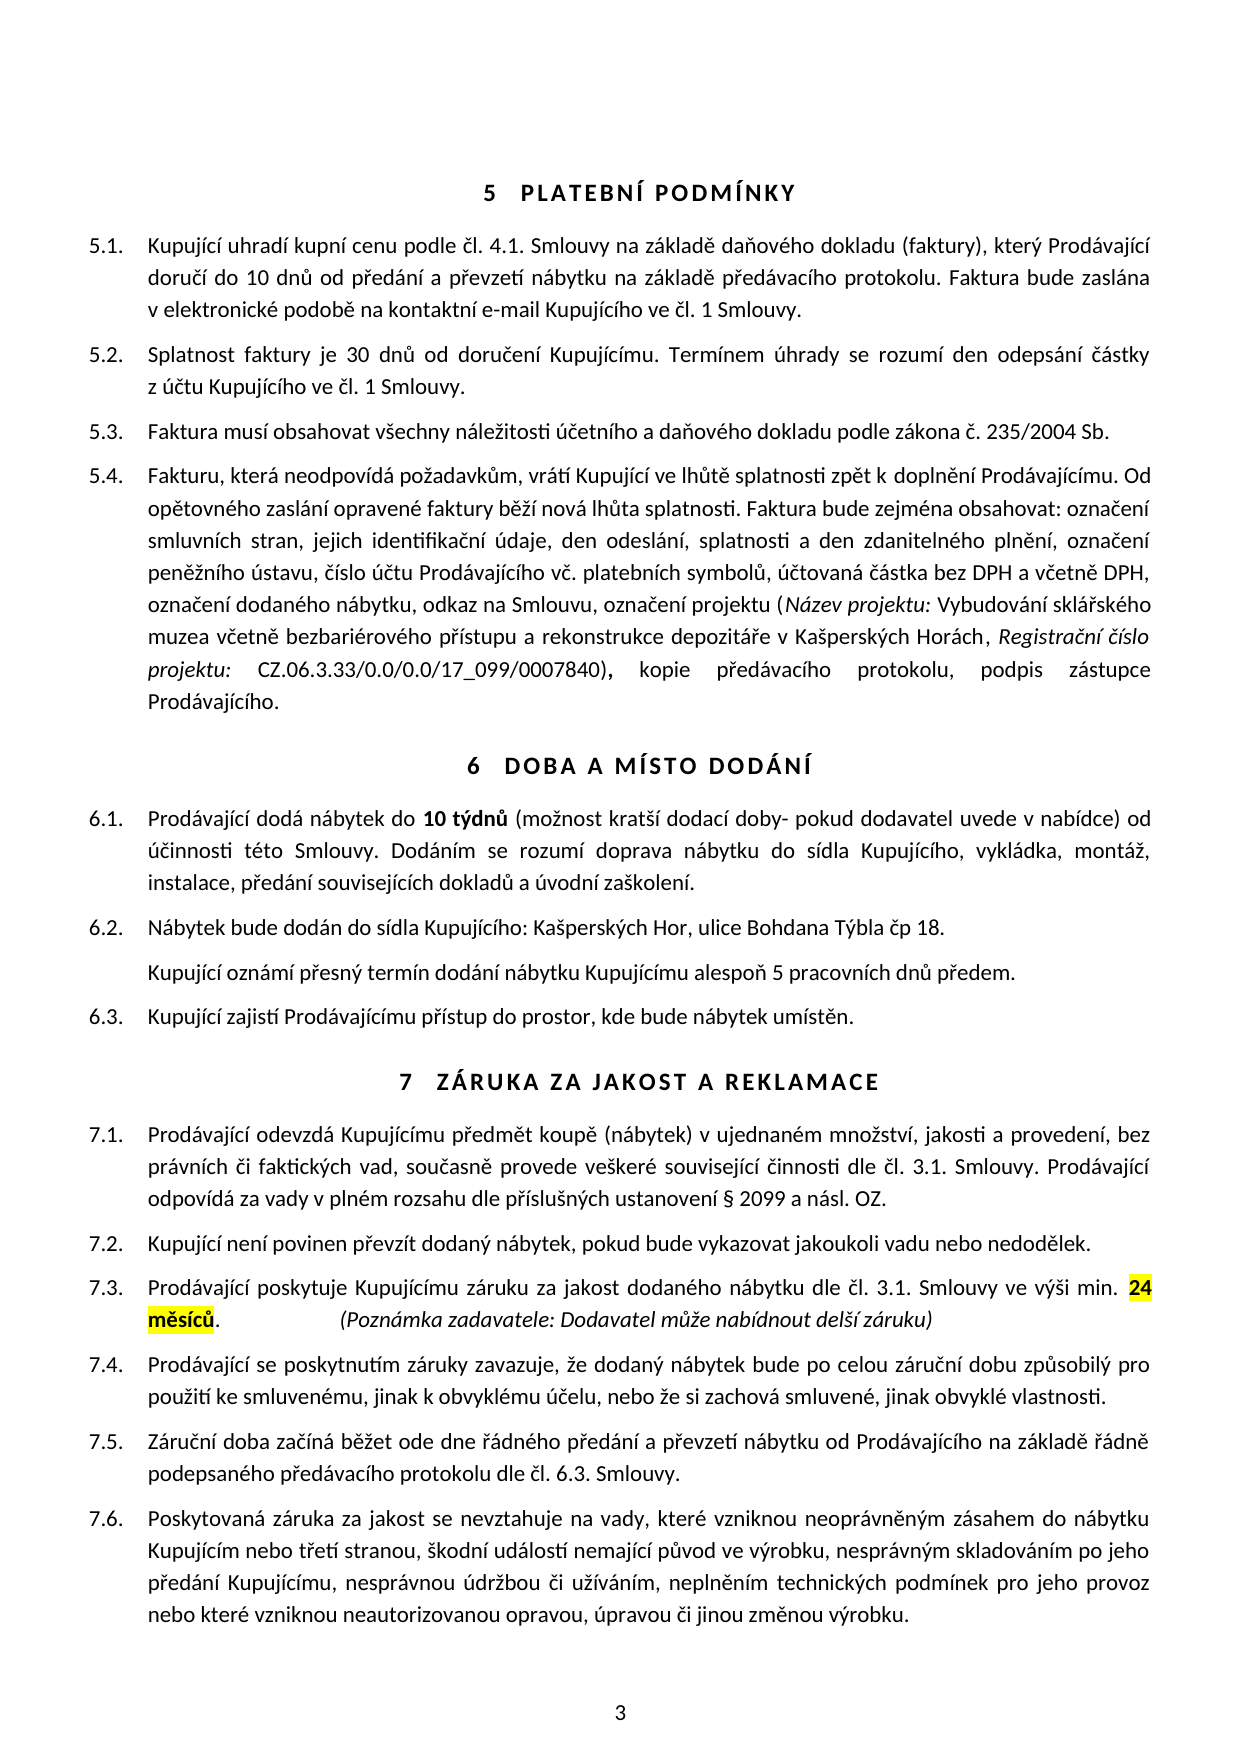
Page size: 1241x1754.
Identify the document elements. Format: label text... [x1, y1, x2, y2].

list Faktura musí obsahovat všechny náležitosti účetního a daňového dokladu podle zákona č. 235/2004 Sb. [89, 417, 1152, 445]
subtitle ZÁRUKA ZA JAKOST A REKLAMACE [126, 1066, 1152, 1096]
list Nábytek bude dodán do sídla Kupujícího: Kašperských Hor, ulice Bohdana Týbla čp 18. [89, 913, 1152, 941]
list Kupující zajistí Prodávajícímu přístup do prostor, kde bude nábytek umístěn. [89, 1002, 1152, 1031]
list Poskytovaná záruka za jakost se nevztahuje na vady, které vzniknou neoprávněným zásahem do nábytku Kupujícím nebo třetí stranou, škodní událostí nemající původ ve výrobku, nesprávným skladováním po jeho předání Kupujícímu, nesprávnou údržbou či užíváním, neplněním technických podmínek pro jeho provoz nebo které vzniknou neautorizovanou opravou, úpravou či jinou změnou výrobku. [89, 1504, 1152, 1629]
list Prodávající odevzdá Kupujícímu předmět koupě (nábytek) v ujednaném množství, jakosti a provedení, bez právních či faktických vad, současně provede veškeré související činnosti dle čl. 3.1. Smlouvy. Prodávající odpovídá za vady v plném rozsahu dle příslušných ustanovení § 2099 a násl. OZ. [89, 1120, 1152, 1212]
list Kupující uhradí kupní cenu podle čl. 4.1. Smlouvy na základě daňového dokladu (faktury), který Prodávající doručí do 10 dnů od předání a převzetí nábytku na základě předávacího protokolu. Faktura bude zaslána v elektronické podobě na kontaktní e-mail Kupujícího ve čl. 1 Smlouvy. [89, 231, 1152, 323]
list Kupující není povinen převzít dodaný nábytek, pokud bude vykazovat jakoukoli vadu nebo nedodělek. [89, 1229, 1152, 1257]
list Prodávající se poskytnutím záruky zavazuje, že dodaný nábytek bude po celou záruční dobu způsobilý pro použití ke smluvenému, jinak k obvyklému účelu, nebo že si zachová smluvené, jinak obvyklé vlastnosti. [89, 1350, 1152, 1411]
list Fakturu, která neodpovídá požadavkům, vrátí Kupující ve lhůtě splatnosti zpět k doplnění Prodávajícímu. Od opětovného zaslání opravené faktury běží nová lhůta splatnosti. Faktura bude zejména obsahovat: označení smluvních stran, jejich identifikační údaje, den odeslání, splatnosti a den zdanitelného plnění, označení peněžního ústavu, číslo účtu Prodávajícího vč. platebních symbolů, účtovaná částka bez DPH a včetně DPH, označení dodaného nábytku, odkaz na Smlouvu, označení projektu (Název projektu: Vybudování sklářského muzea včetně bezbariérového přístupu a rekonstrukce depozitáře v Kašperských Horách, Registrační číslo projektu: CZ.06.3.33/0.0/0.0/17_099/0007840), kopie předávacího protokolu, podpis zástupce Prodávajícího. [89, 462, 1152, 715]
subtitle PLATEBNÍ PODMÍNKY [126, 177, 1152, 208]
list Prodávající poskytuje Kupujícímu záruku za jakost dodaného nábytku dle čl. 3.1. Smlouvy ve výši min. 24 měsíců. (Poznámka zadavatele: Dodavatel může nabídnout delší záruku) [89, 1273, 1152, 1334]
list Splatnost faktury je 30 dnů od doručení Kupujícímu. Termínem úhrady se rozumí den odepsání částky z účtu Kupujícího ve čl. 1 Smlouvy. [89, 340, 1152, 400]
list Kupující oznámí přesný termín dodání nábytku Kupujícímu alespoň 5 pracovních dnů předem. [148, 958, 1152, 986]
list Prodávající dodá nábytek do 10 týdnů (možnost kratší dodací doby- pokud dodavatel uvede v nabídce) od účinnosti této Smlouvy. Dodáním se rozumí doprava nábytku do sídla Kupujícího, vykládka, montáž, instalace, předání souvisejících dokladů a úvodní zaškolení. [89, 804, 1152, 896]
list Záruční doba začíná běžet ode dne řádného předání a převzetí nábytku od Prodávajícího na základě řádně podepsaného předávacího protokolu dle čl. 6.3. Smlouvy. [89, 1427, 1152, 1487]
subtitle DOBA A MÍSTO DODÁNÍ [126, 750, 1152, 781]
